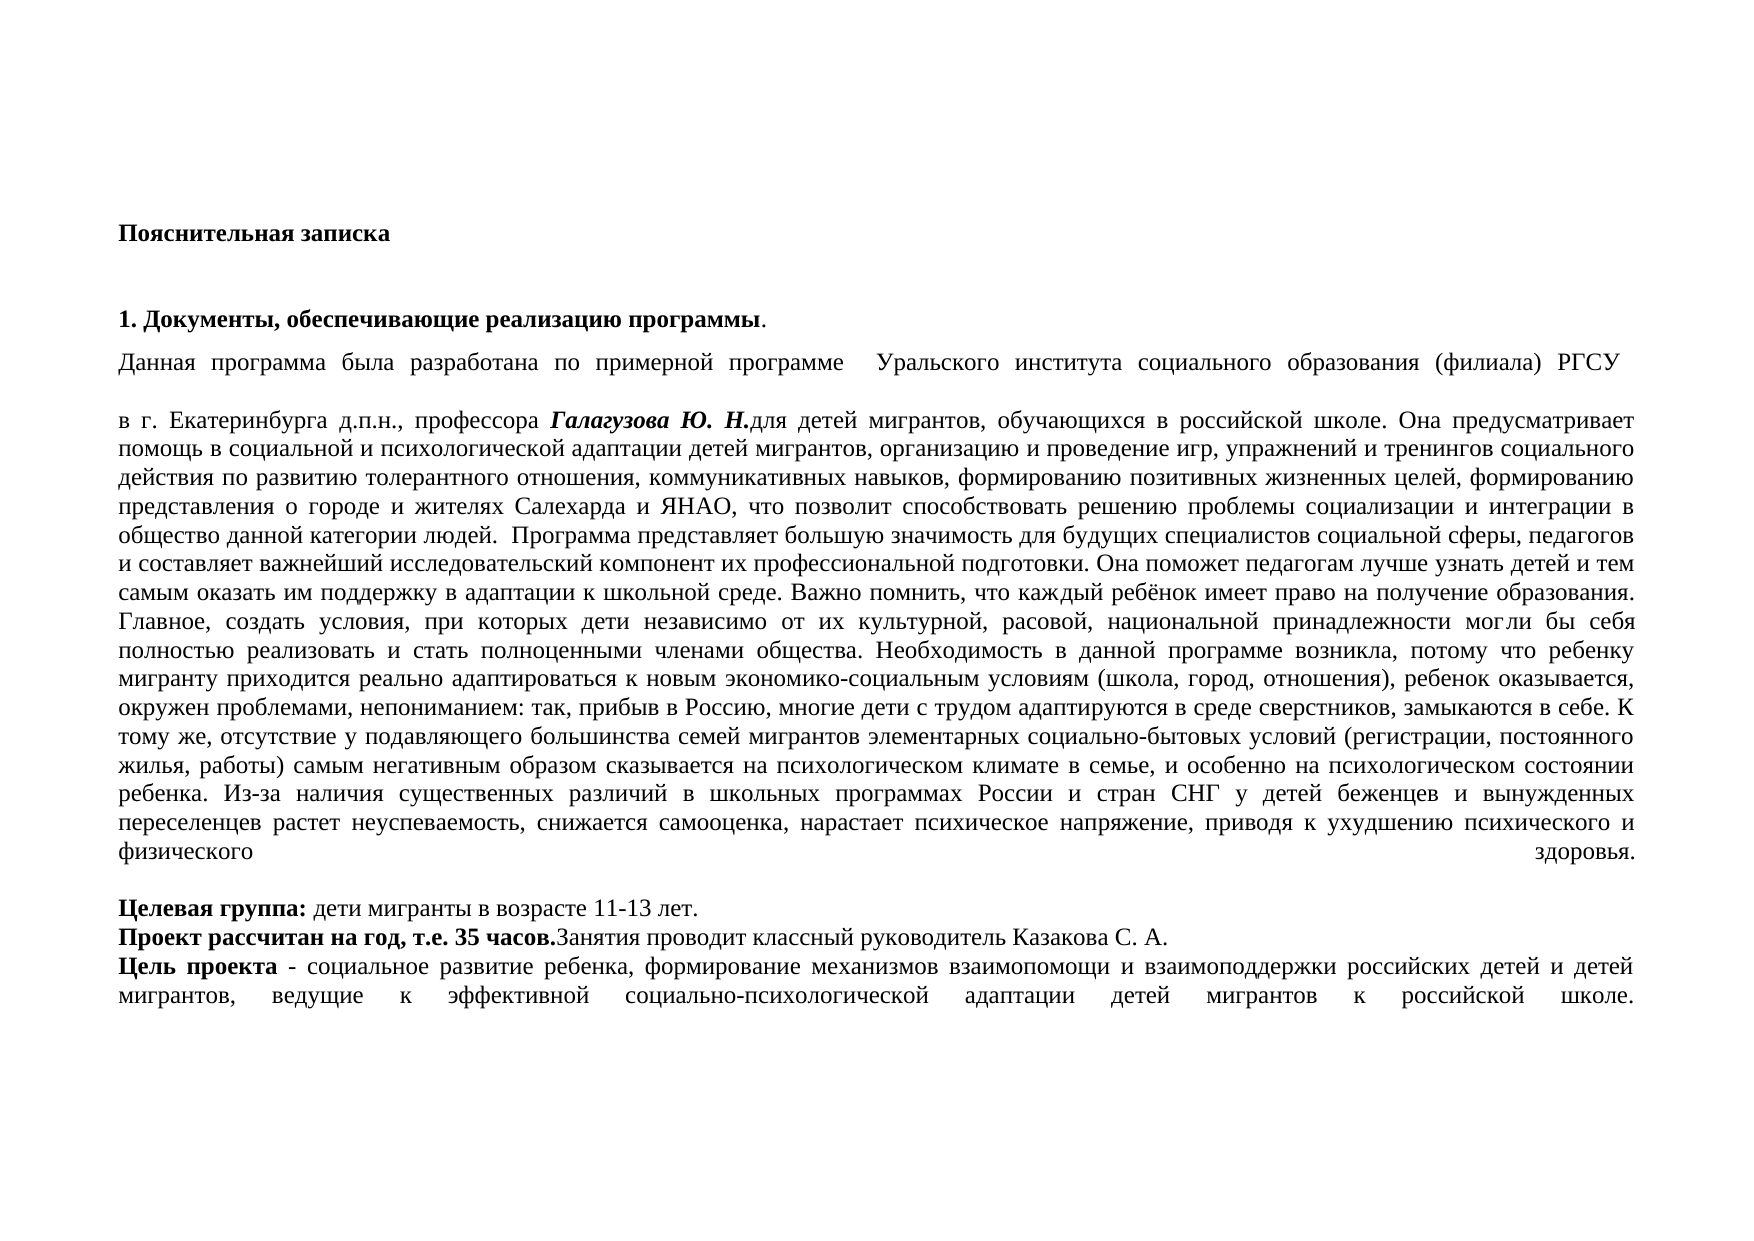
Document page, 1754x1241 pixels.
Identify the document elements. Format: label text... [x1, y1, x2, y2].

text Пояснительная записка [118, 218, 1636, 247]
text Данная программа была разработана по примерной программе Уральского института социального образования (филиала) РГСУ в г. Екатеринбурга д.п.н., профессора Галагузова Ю. Н.для детей мигрантов, обучающихся в российской школе. Она предусматривает помощь в социальной и психологической адаптации детей мигрантов, организацию и проведение игр, упражнений и тренингов социального действия по развитию толерантного отношения, коммуникативных навыков, формированию позитивных жизненных целей, формированию представления о городе и жителях Салехарда и ЯНАО, что позволит способствовать решению проблемы социализации и интеграции в общество данной категории людей. Программа представляет большую значимость для будущих специалистов социальной сферы, педагогов и составляет важнейший исследовательский компонент их профессиональной подготовки. Она поможет педагогам лучше узнать детей и тем самым оказать им поддержку в адаптации к школьной среде. Важно помнить, что каждый ребёнок имеет право на получение образования. Главное, создать условия, при которых дети независимо от их культурной, расовой, национальной принадлежности могли бы себя полностью реализовать и стать полноценными членами общества. Необходимость в данной программе возникла, потому что ребенку мигранту приходится реально адаптироваться к новым экономико-социальным условиям (школа, город, отношения), ребенок оказывается, окружен проблемами, непониманием: так, прибыв в Россию, многие дети с трудом адаптируются в среде сверстников, замыкаются в себе. К тому же, отсутствие у подавляющего большинства семей мигрантов элементарных социально-бытовых условий (регистрации, постоянного жилья, работы) самым негативным образом сказывается на психологическом климате в семье, и особенно на психологическом состоянии ребенка. Из-за наличия существенных различий в школьных программах России и стран СНГ у детей беженцев и вынужденных переселенцев растет неуспеваемость, снижается самооценка, нарастает психическое напряжение, приводя к ухудшению психического и физического здоровья. Целевая группа: дети мигранты в возрасте 11-13 лет. [118, 347, 1636, 922]
text Проект рассчитан на год, т.е. 35 часов.Занятия проводит классный руководитель Казакова С. А. [118, 922, 1636, 951]
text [118, 951, 1636, 1008]
text 1. Документы, обеспечивающие реализацию программы. [118, 304, 1636, 333]
